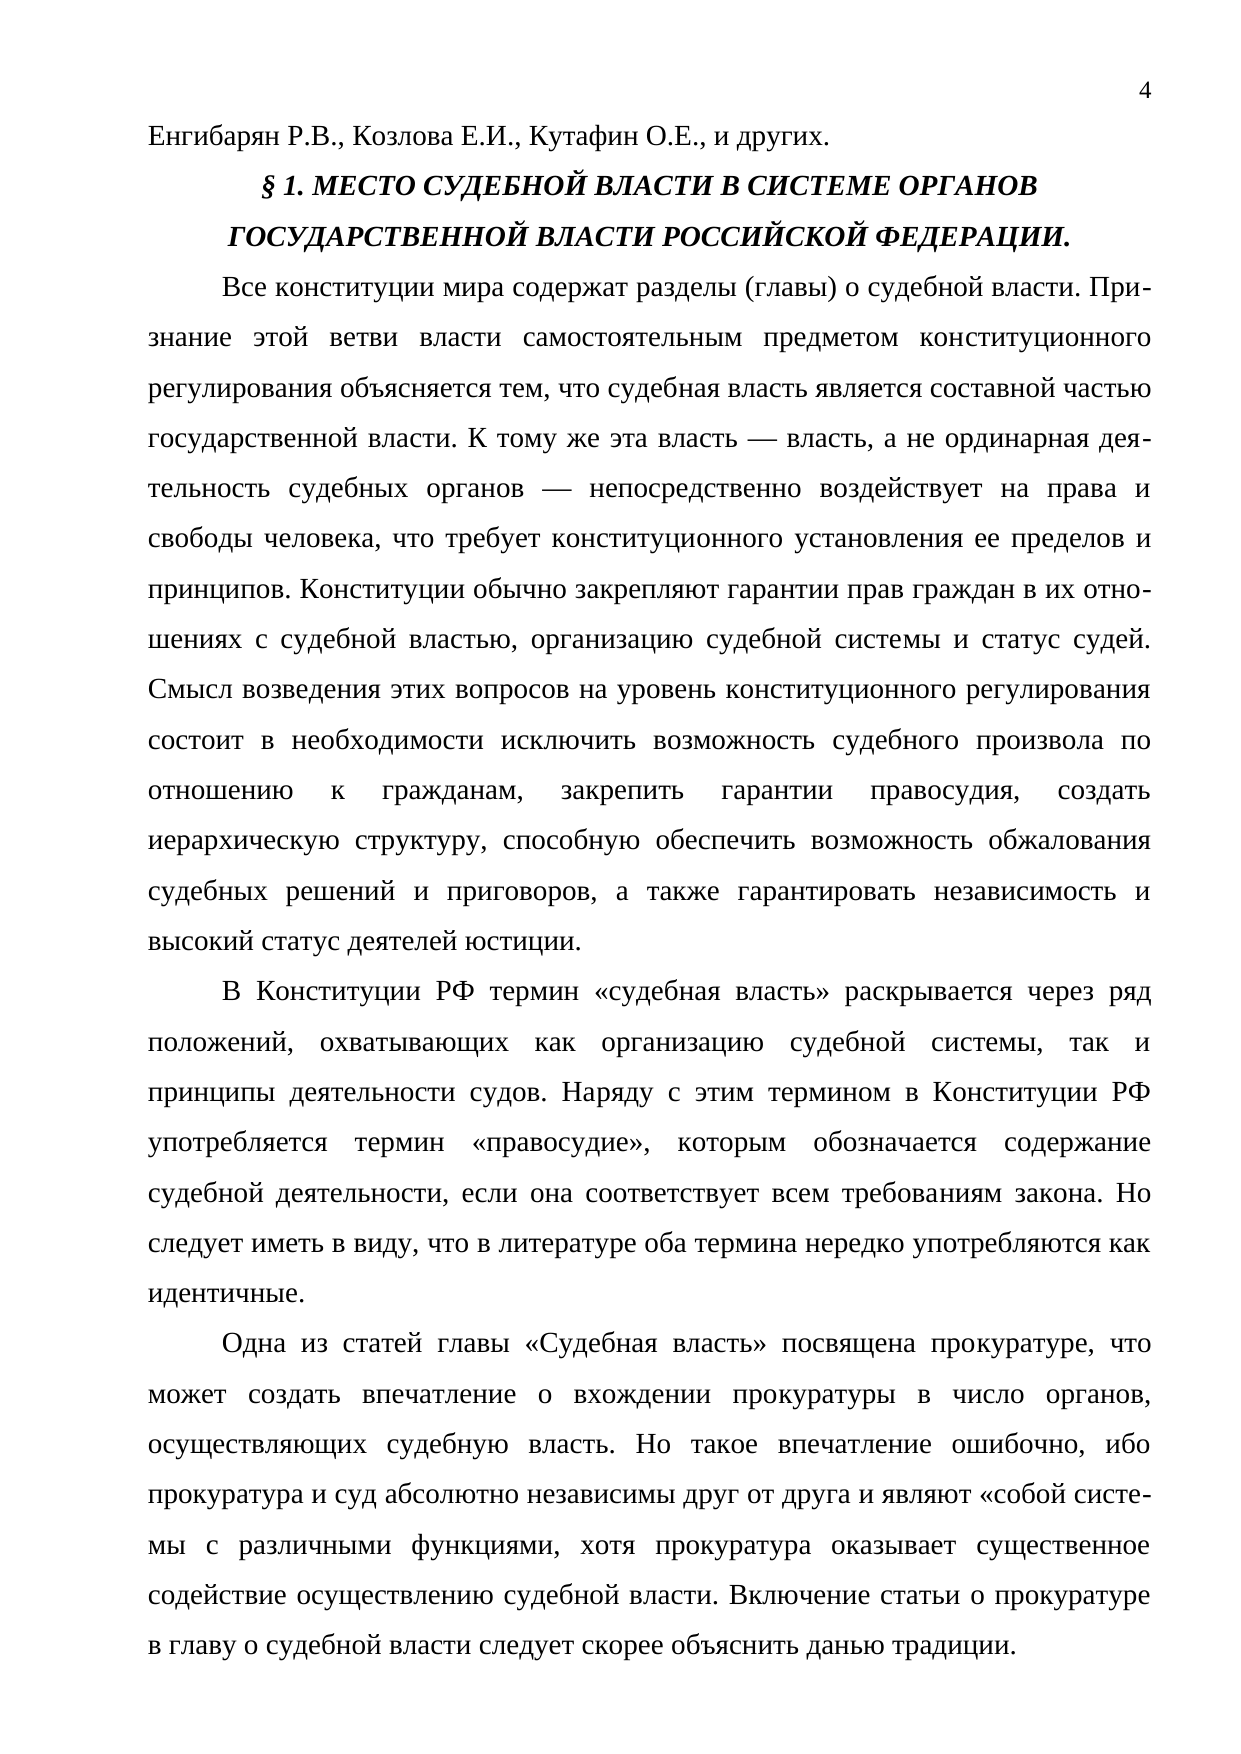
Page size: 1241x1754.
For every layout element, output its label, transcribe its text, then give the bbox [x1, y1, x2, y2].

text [148, 118, 1152, 152]
text Все конституции мира содержат разделы (главы) о судебной власти. Признание этой ветви власти самостоятельным предметом конституционного регулирования объясняется тем, что судебная власть является составной частью государственной власти. К тому же эта власть — власть, а не ординарная деятельность судебных органов — непосредственно воздействует на права и свободы человека, что требует конституционного установления ее пределов и принципов. Конституции обычно закрепляют гарантии прав граждан в их отношениях с судебной властью, организацию судебной системы и статус судей. Смысл возведения этих вопросов на уровень конституционного регулирования состоит в необходимости исключить возможность судебного произвола по отношению к гражданам, закрепить гарантии правосудия, создать иерархическую структуру, способную обеспечить возможность обжалования судебных решений и приговоров, а также гарантировать независимость и высокий статус деятелей юстиции. [148, 269, 1152, 957]
text В Конституции РФ термин «судебная власть» раскрывается через ряд положений, охватывающих как организацию судебной системы, так и принципы деятельности судов. Наряду с этим термином в Конституции РФ употребляется термин «правосудие», которым обозначается содержание судебной деятельности, если она соответствует всем требованиям закона. Но следует иметь в виду, что в литературе оба термина нередко употребляются как идентичные. [148, 973, 1152, 1309]
text ГОСУДАРСТВЕННОЙ ВЛАСТИ РОССИЙСКОЙ ФЕДЕРАЦИИ. [148, 219, 1152, 252]
text Одна из статей главы «Судебная власть» посвящена прокуратуре, что может создать впечатление о вхождении прокуратуры в число органов, осуществляющих судебную власть. Но такое впечатление ошибочно, ибо прокуратура и суд абсолютно независимы друг от друга и являют «собой системы с различными функциями, хотя прокуратура оказывает существенное содействие осуществлению судебной власти. Включение статьи о прокуратуре в главу о судебной власти следует скорее объяснить данью традиции. [148, 1326, 1152, 1661]
text § 1. МЕСТО СУДЕБНОЙ ВЛАСТИ В СИСТЕМЕ ОРГАНОВ [148, 168, 1152, 202]
